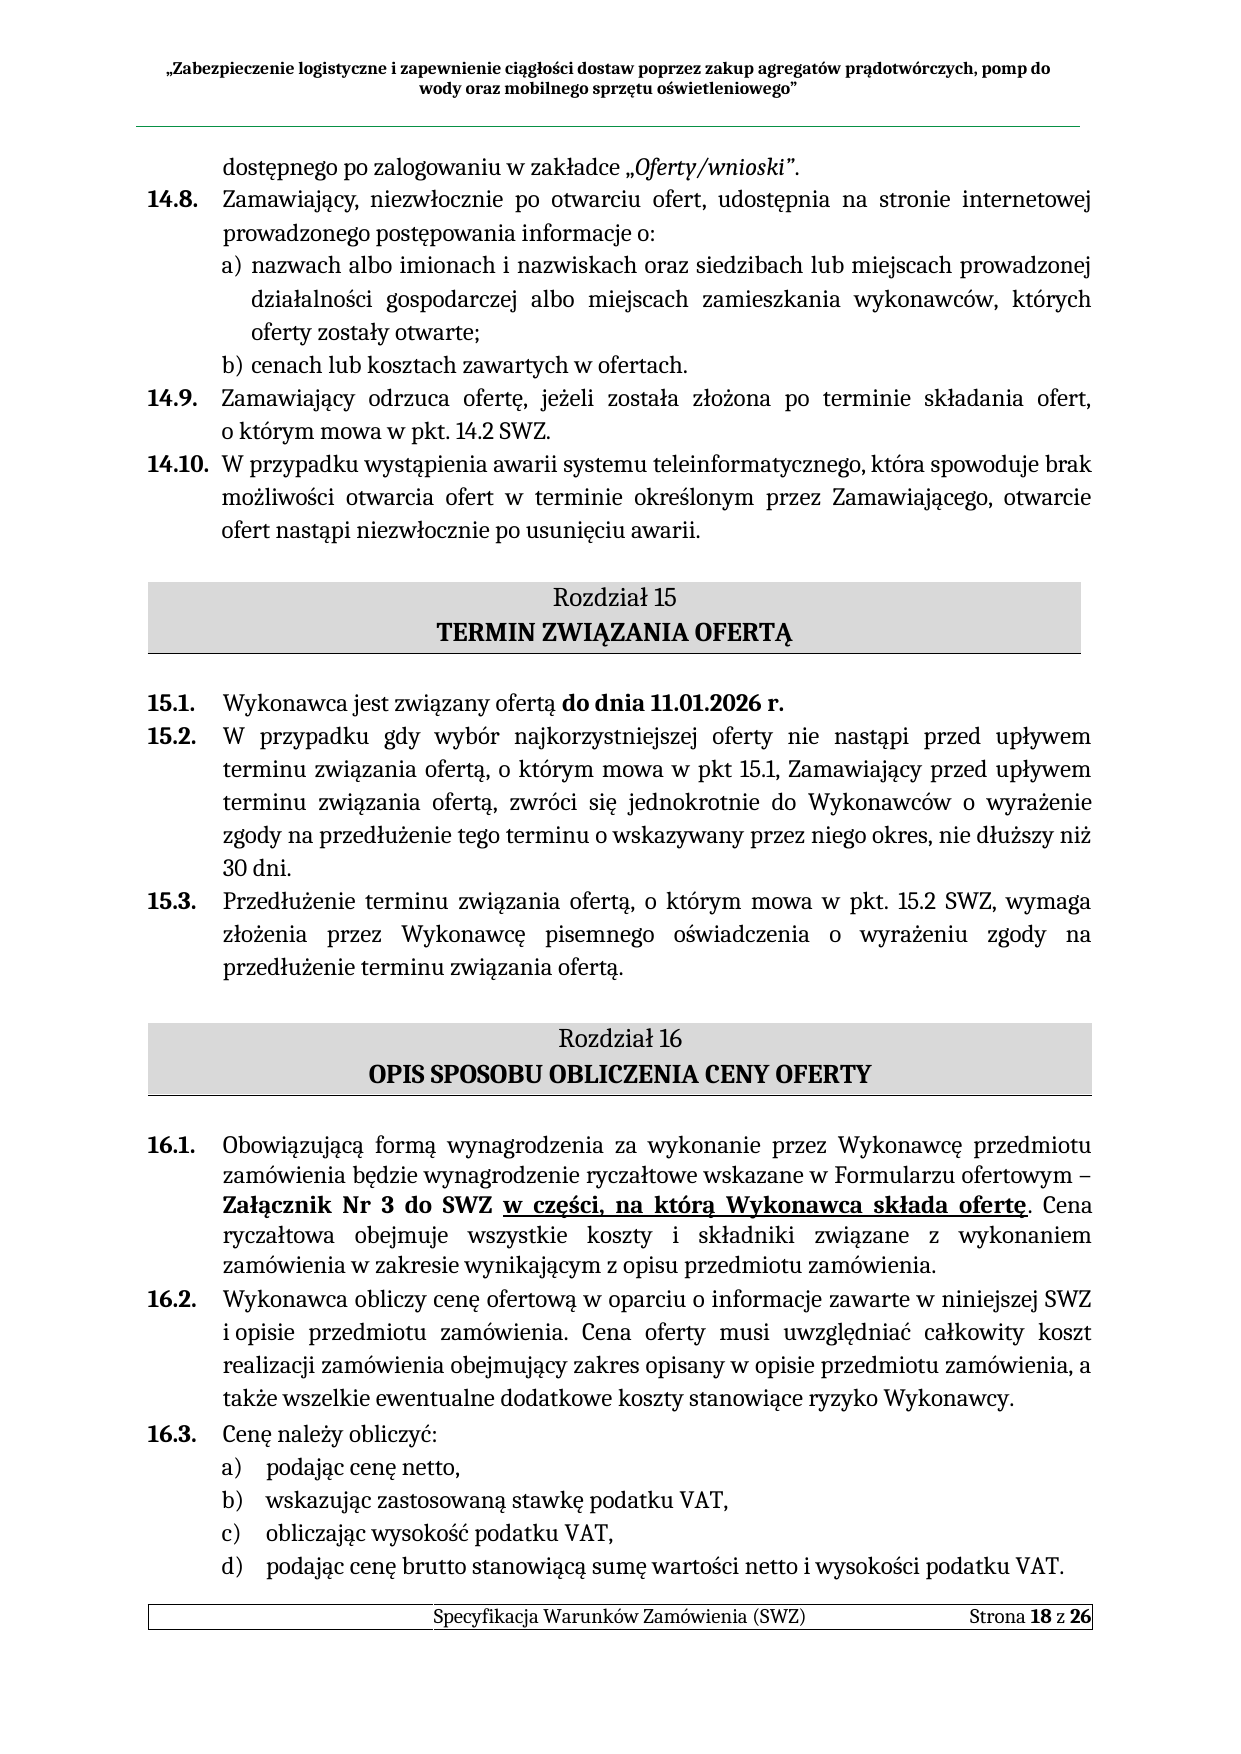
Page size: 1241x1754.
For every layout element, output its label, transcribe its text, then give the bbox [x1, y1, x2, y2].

list obliczając wysokość podatku VAT, [221, 1518, 1093, 1547]
list W przypadku wystąpienia awarii systemu teleinformatycznego, która spowoduje brak możliwości otwarcia ofert w terminie określonym przez Zamawiającego, otwarcie ofert nastąpi niezwłocznie po usunięciu awarii. [148, 449, 1093, 544]
list Zamawiający, niezwłocznie po otwarciu ofert, udostępnia na stronie internetowej prowadzonego postępowania informacje o: [148, 185, 1093, 247]
list podając cenę netto, [221, 1452, 1093, 1481]
list Wykonawca obliczy cenę ofertową w oparciu o informacje zawarte w niniejszej SWZ i opisie przedmiotu zamówienia. Cena oferty musi uwzględniać całkowity koszt realizacji zamówienia obejmujący zakres opisany w opisie przedmiotu zamówienia, a także wszelkie ewentualne dodatkowe koszty stanowiące ryzyko Wykonawcy. [148, 1285, 1093, 1413]
list Zamawiający odrzuca ofertę, jeżeli została złożona po terminie składania ofert, o którym mowa w pkt. 14.2 SWZ. [148, 383, 1093, 445]
list Cenę należy obliczyć: [148, 1419, 1093, 1448]
table_header Rozdział 16 OPIS SPOSOBU OBLICZENIA CENY OFERTY [148, 1023, 1092, 1094]
list wskazując zastosowaną stawkę podatku VAT, [221, 1486, 1093, 1514]
list nazwach albo imionach i nazwiskach oraz siedzibach lub miejscach prowadzonej działalności gospodarczej albo miejscach zamieszkania wykonawców, których oferty zostały otwarte; [221, 251, 1093, 346]
list W przypadku gdy wybór najkorzystniejszej oferty nie nastąpi przed upływem terminu związania ofertą, o którym mowa w pkt 15.1, Zamawiający przed upływem terminu związania ofertą, zwróci się jednokrotnie do Wykonawców o wyrażenie zgody na przedłużenie tego terminu o wskazywany przez niego okres, nie dłuższy niż 30 dni. [148, 722, 1093, 883]
list cenach lub kosztach zawartych w ofertach. [221, 351, 1093, 379]
table_header Rozdział 15 TERMIN ZWIĄZANIA OFERTĄ [148, 582, 1081, 653]
list Wykonawca jest związany ofertą do dnia 11.01.2026 r. [148, 689, 1093, 718]
list Obowiązującą formą wynagrodzenia za wykonanie przez Wykonawcę przedmiotu zamówienia będzie wynagrodzenie ryczałtowe wskazane w Formularzu ofertowym – Załącznik Nr 3 do SWZ w części, na którą Wykonawca składa ofertę. Cena ryczałtowa obejmuje wszystkie koszty i składniki związane z wykonaniem zamówienia w zakresie wynikającym z opisu przedmiotu zamówienia. [148, 1131, 1093, 1280]
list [148, 152, 1093, 181]
list Przedłużenie terminu związania ofertą, o którym mowa w pkt. 15.2 SWZ, wymaga złożenia przez Wykonawcę pisemnego oświadczenia o wyrażeniu zgody na przedłużenie terminu związania ofertą. [148, 887, 1093, 982]
list podając cenę brutto stanowiącą sumę wartości netto i wysokości podatku VAT. [221, 1552, 1093, 1580]
